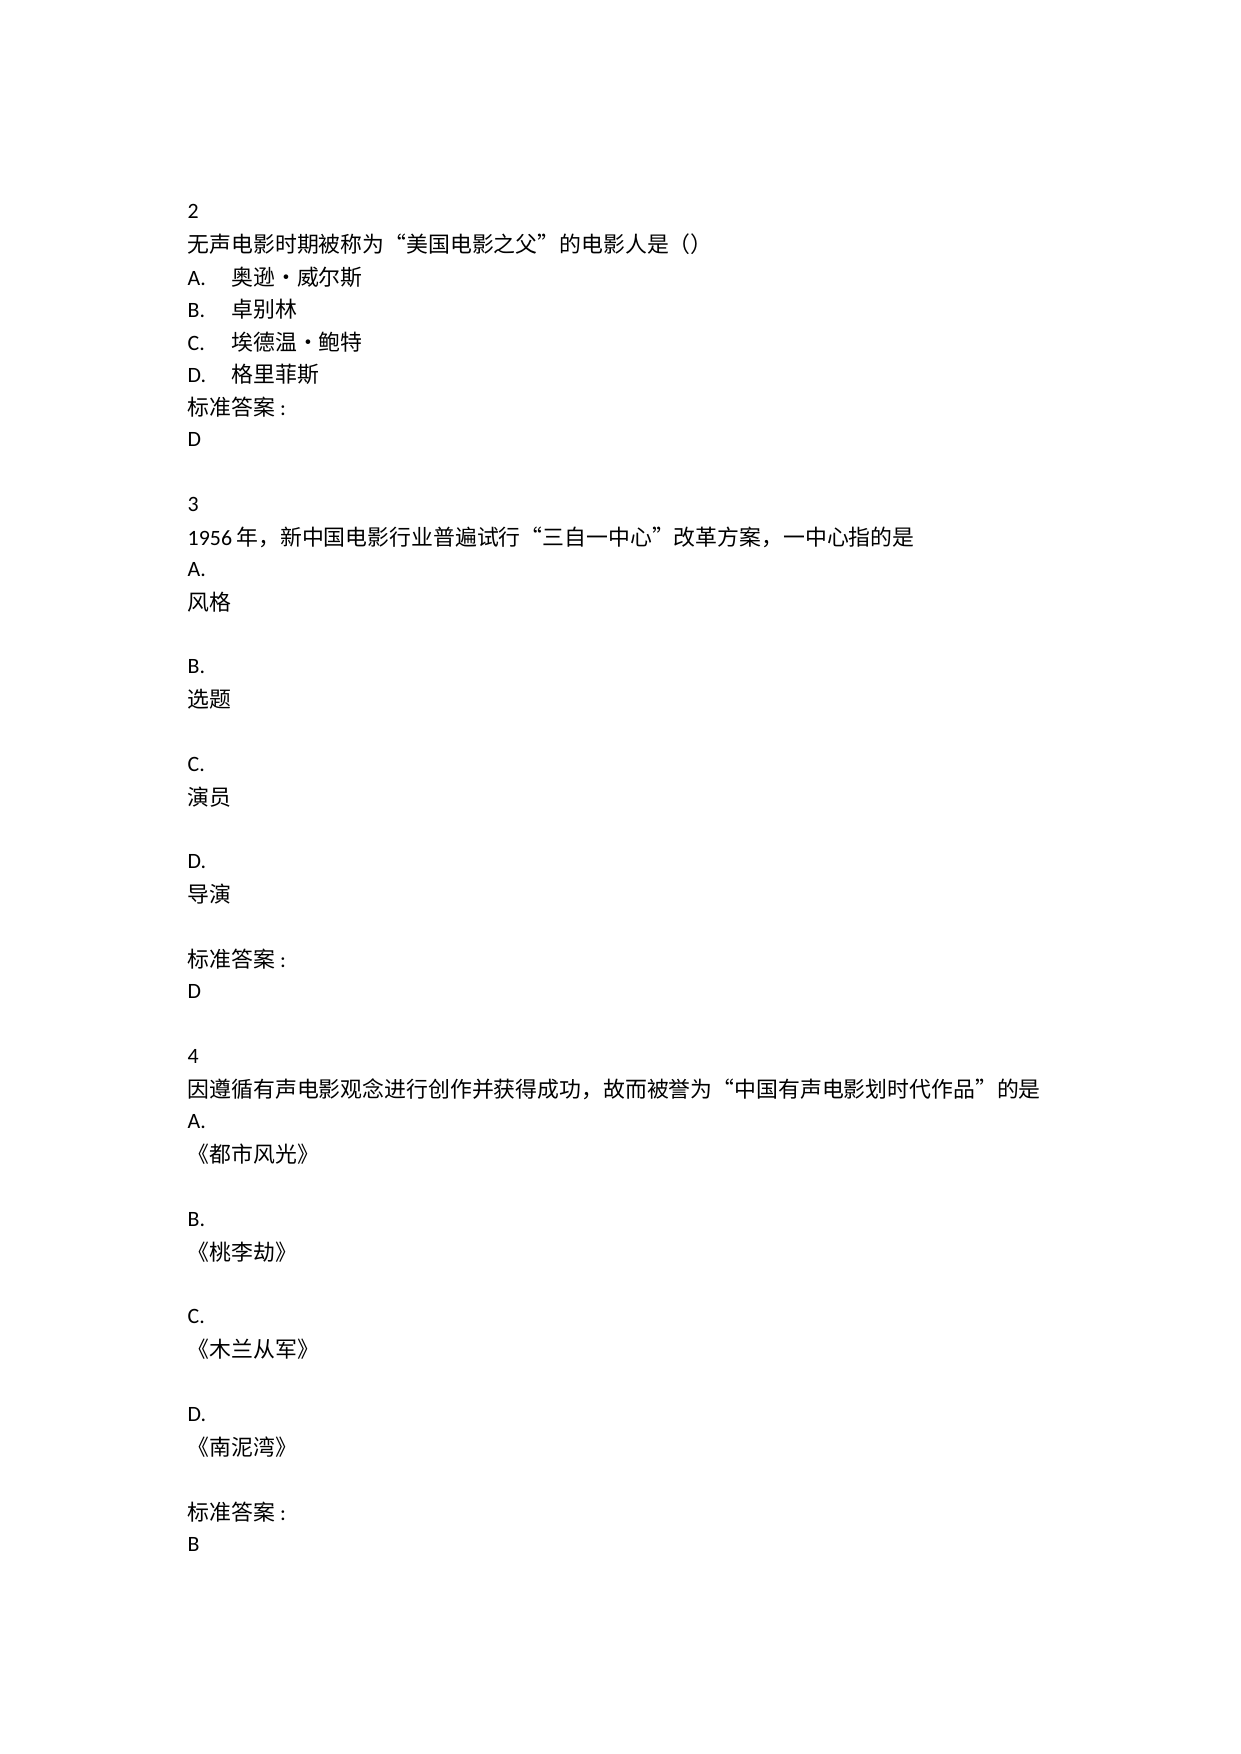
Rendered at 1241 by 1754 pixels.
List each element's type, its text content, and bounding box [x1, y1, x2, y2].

text 《南泥湾》 [187, 1429, 1053, 1462]
text C. 埃德温•鲍特 [187, 324, 1053, 357]
text 风格 [187, 584, 1053, 617]
text 标准答案 : [187, 942, 1053, 974]
text 导演 [187, 877, 1053, 909]
text B. [187, 649, 1053, 682]
text 2 [187, 194, 1053, 227]
text D [187, 974, 1053, 1007]
text D. 格里菲斯 [187, 357, 1053, 389]
text 选题 [187, 682, 1053, 714]
text A. [187, 1104, 1053, 1137]
text A. [187, 552, 1053, 584]
text A. 奥逊•威尔斯 [187, 259, 1053, 292]
text D [187, 422, 1053, 454]
text 《都市风光》 [187, 1137, 1053, 1169]
text B. [187, 1202, 1053, 1234]
text D. [187, 1397, 1053, 1429]
text 标准答案 : [187, 1494, 1053, 1527]
text 因遵循有声电影观念进行创作并获得成功，故而被誉为“中国有声电影划时代作品”的是 [187, 1072, 1053, 1104]
text B [187, 1527, 1053, 1559]
text 《桃李劫》 [187, 1234, 1053, 1267]
text 《木兰从军》 [187, 1332, 1053, 1364]
text C. [187, 1299, 1053, 1332]
text 标准答案 : [187, 389, 1053, 422]
text 4 [187, 1039, 1053, 1072]
text 演员 [187, 779, 1053, 812]
text 无声电影时期被称为“美国电影之父”的电影人是（） [187, 227, 1053, 259]
text B. 卓别林 [187, 292, 1053, 324]
text C. [187, 747, 1053, 779]
text D. [187, 844, 1053, 877]
text 3 [187, 487, 1053, 519]
text 1956年，新中国电影行业普遍试行“三自一中心”改革方案，一中心指的是 [187, 519, 1053, 552]
